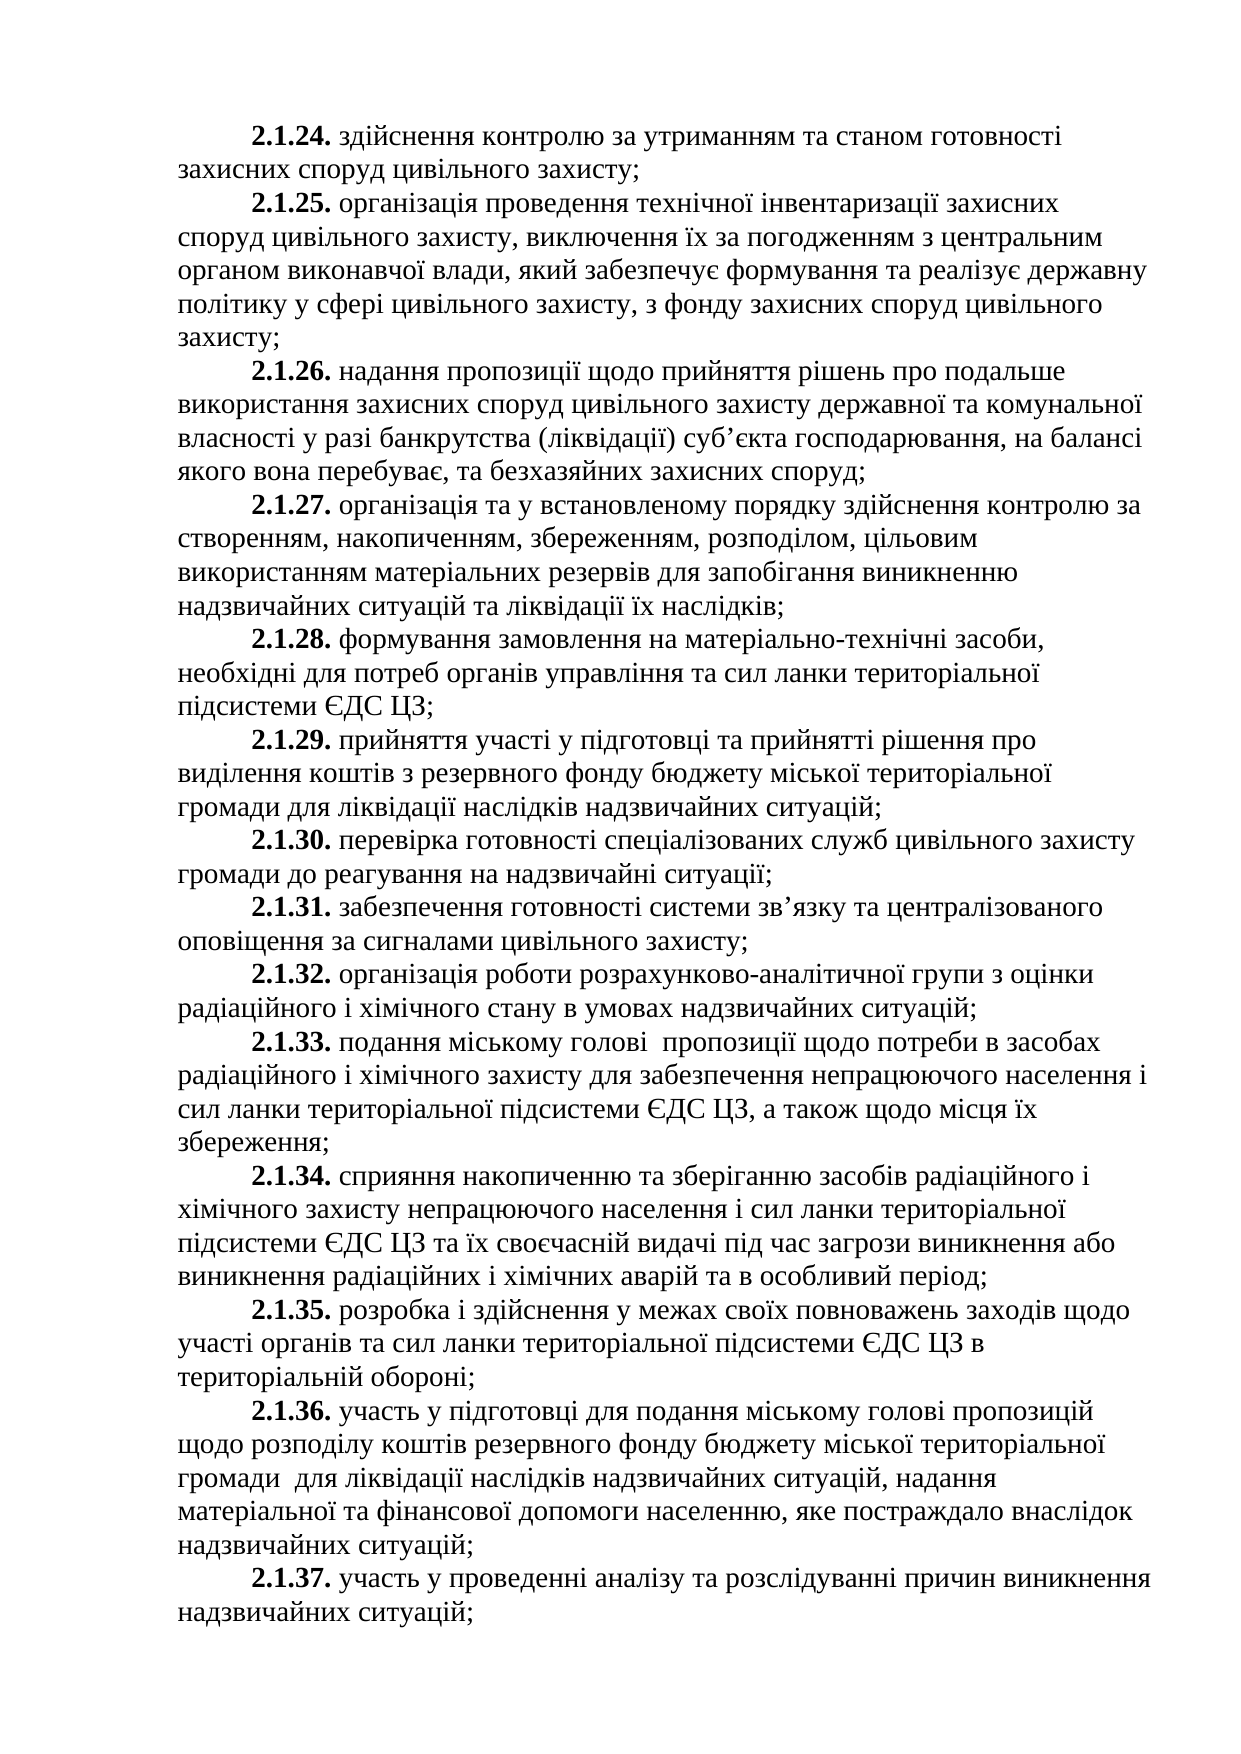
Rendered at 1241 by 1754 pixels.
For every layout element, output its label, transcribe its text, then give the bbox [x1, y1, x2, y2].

text 2.1.36. участь у підготовці для подання міському голові пропозицій щодо розподілу коштів резервного фонду бюджету міської територіальної громади для ліквідації наслідків надзвичайних ситуацій, надання матеріальної та фінансової допомоги населенню, яке постраждало внаслідок надзвичайних ситуацій; [177, 1393, 1152, 1560]
text 2.1.25. організація проведення технічної інвентаризації захисних споруд цивільного захисту, виключення їх за погодженням з центральним органом виконавчої влади, який забезпечує формування та реалізує державну політику у сфері цивільного захисту, з фонду захисних споруд цивільного захисту; [177, 185, 1152, 353]
text 2.1.29. прийняття участі у підготовці та прийнятті рішення про виділення коштів з резервного фонду бюджету міської територіальної громади для ліквідації наслідків надзвичайних ситуацій; [177, 722, 1152, 822]
text 2.1.31. забезпечення готовності системи зв’язку та централізованого оповіщення за сигналами цивільного захисту; [177, 889, 1152, 957]
text 2.1.27. організація та у встановленому порядку здійснення контролю за створенням, накопиченням, збереженням, розподілом, цільовим використанням матеріальних резервів для запобігання виникненню надзвичайних ситуацій та ліквідації їх наслідків; [177, 487, 1152, 621]
text 2.1.33. подання міському голові пропозиції щодо потреби в засобах радіаційного і хімічного захисту для забезпечення непрацюючого населення і сил ланки територіальної підсистеми ЄДС ЦЗ, а також щодо місця їх збереження; [177, 1024, 1152, 1158]
text 2.1.26. надання пропозиції щодо прийняття рішень про подальше використання захисних споруд цивільного захисту державної та комунальної власності у разі банкрутства (ліквідації) суб’єкта господарювання, на балансі якого вона перебуває, та безхазяйних захисних споруд; [177, 353, 1152, 487]
text 2.1.32. організація роботи розрахунково-аналітичної групи з оцінки радіаційного і хімічного стану в умовах надзвичайних ситуацій; [177, 957, 1152, 1024]
text 2.1.34. сприяння накопиченню та зберіганню засобів радіаційного і хімічного захисту непрацюючого населення і сил ланки територіальної підсистеми ЄДС ЦЗ та їх своєчасній видачі під час загрози виникнення або виникнення радіаційних і хімічних аварій та в особливий період; [177, 1158, 1152, 1292]
text 2.1.28. формування замовлення на матеріально-технічні засоби, необхідні для потреб органів управління та сил ланки територіальної підсистеми ЄДС ЦЗ; [177, 621, 1152, 722]
text 2.1.35. розробка і здійснення у межах своїх повноважень заходів щодо участі органів та сил ланки територіальної підсистеми ЄДС ЦЗ в територіальній обороні; [177, 1292, 1152, 1393]
text 2.1.24. здійснення контролю за утриманням та станом готовності захисних споруд цивільного захисту; [177, 118, 1152, 185]
text 2.1.30. перевірка готовності спеціалізованих служб цивільного захисту громади до реагування на надзвичайні ситуації; [177, 822, 1152, 889]
text 2.1.37. участь у проведенні аналізу та розслідуванні причин виникнення надзвичайних ситуацій; [177, 1560, 1152, 1627]
